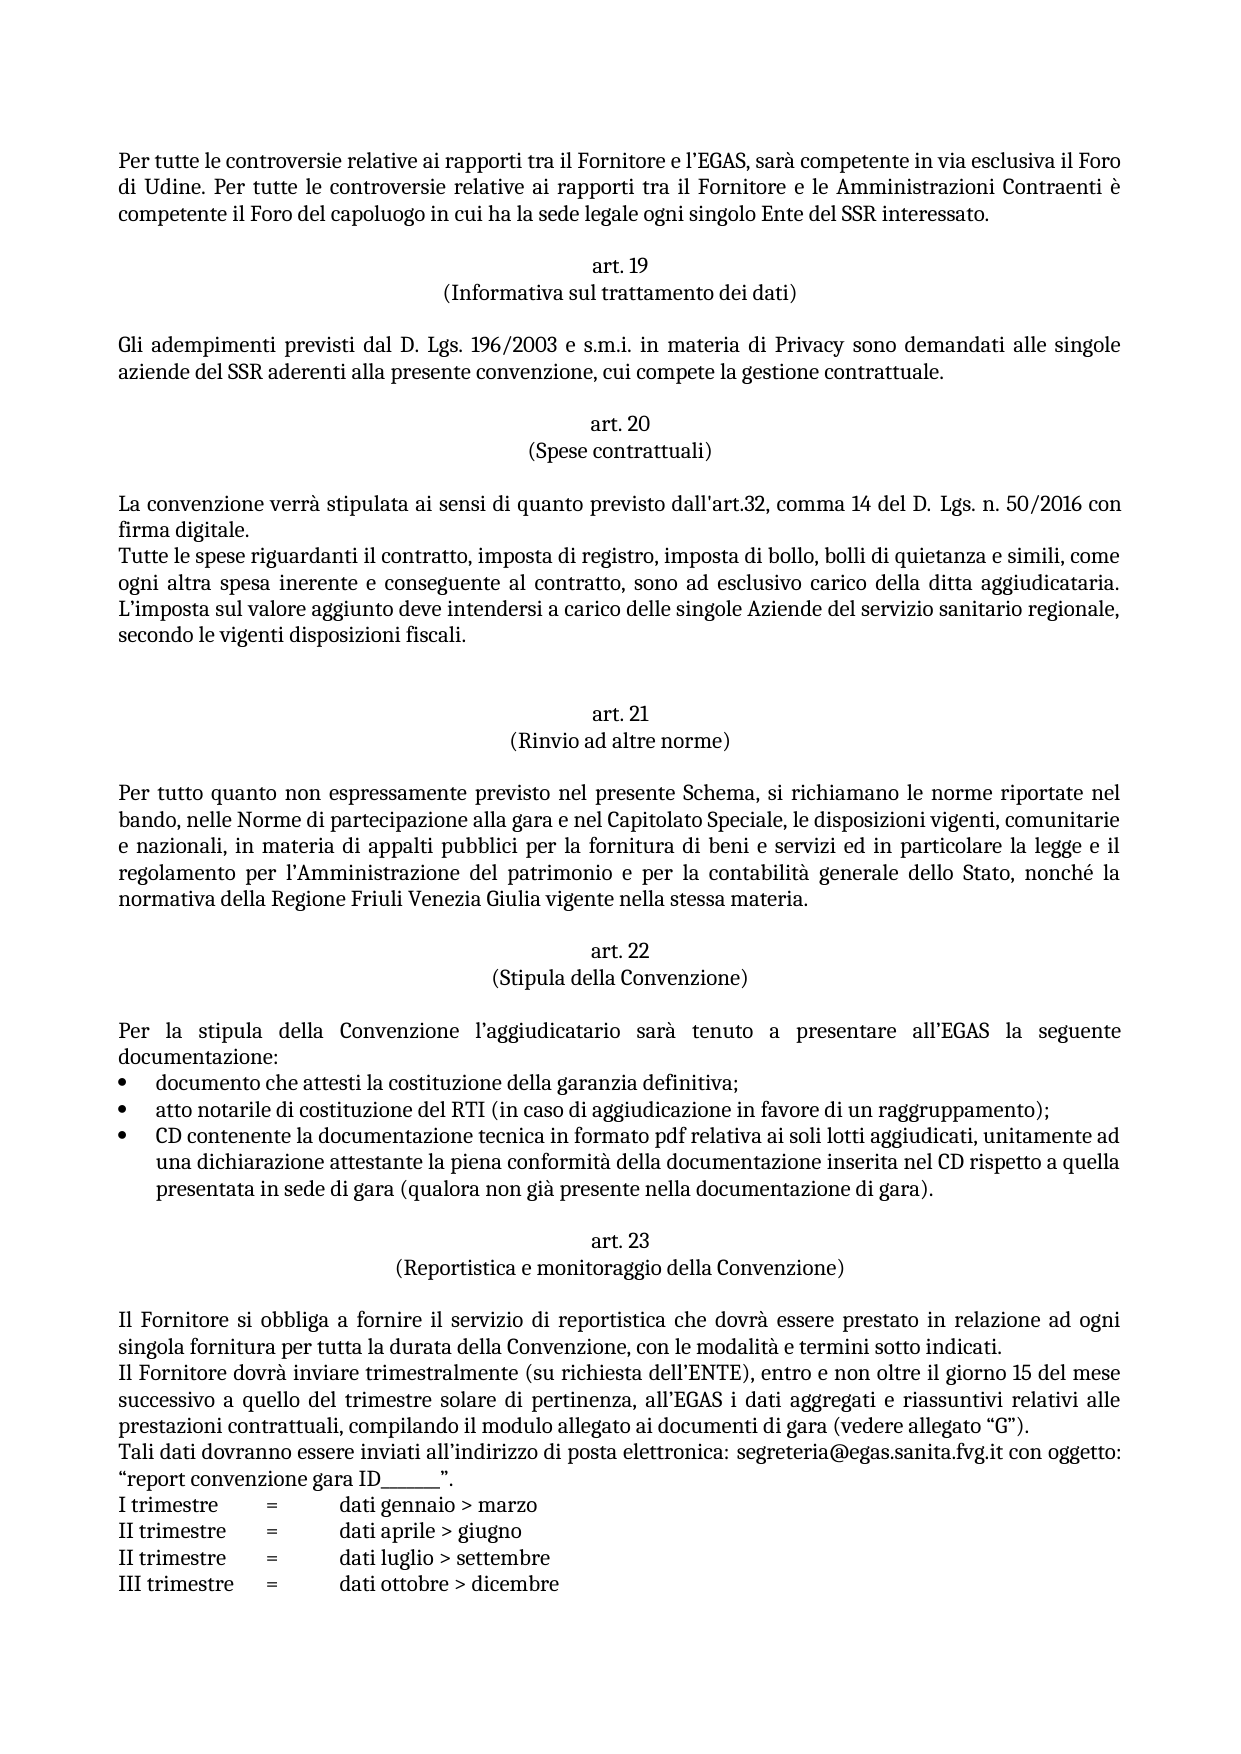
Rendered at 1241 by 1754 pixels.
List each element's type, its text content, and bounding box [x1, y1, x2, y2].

text Il Fornitore si obbliga a fornire il servizio di reportistica che dovrà essere prestato in relazione ad ogni singola fornitura per tutta la durata della Convenzione, con le modalità e termini sotto indicati. [118, 1307, 1122, 1360]
text art. 23 [118, 1228, 1122, 1254]
text (Stipula della Convenzione) [118, 965, 1122, 991]
list atto notarile di costituzione del RTI (in caso di aggiudicazione in favore di un raggruppamento); [118, 1096, 1122, 1123]
text art. 19 [118, 253, 1122, 279]
text Gli adempimenti previsti dal D. Lgs. 196/2003 e s.m.i. in materia di Privacy sono demandati alle singole aziende del SSR aderenti alla presente convenzione, cui compete la gestione contrattuale. [118, 332, 1122, 385]
text art. 22 [118, 938, 1122, 965]
text I trimestre = dati gennaio > marzo [118, 1492, 1122, 1518]
text Il Fornitore dovrà inviare trimestralmente (su richiesta dell’ENTE), entro e non oltre il giorno 15 del mese successivo a quello del trimestre solare di pertinenza, all’EGAS i dati aggregati e riassuntivi relativi alle prestazioni contrattuali, compilando il modulo allegato ai documenti di gara (vedere allegato “G”). [118, 1360, 1122, 1439]
text La convenzione verrà stipulata ai sensi di quanto previsto dall'art.32, comma 14 del D. Lgs. n. 50/2016 con firma digitale. [118, 490, 1122, 543]
text III trimestre = dati ottobre > dicembre [118, 1571, 1122, 1597]
list documento che attesti la costituzione della garanzia definitiva; [118, 1070, 1122, 1096]
list CD contenente la documentazione tecnica in formato pdf relativa ai soli lotti aggiudicati, unitamente ad una dichiarazione attestante la piena conformità della documentazione inserita nel CD rispetto a quella presentata in sede di gara (qualora non già presente nella documentazione di gara). [118, 1123, 1122, 1202]
text Per tutto quanto non espressamente previsto nel presente Schema, si richiamano le norme riportate nel bando, nelle Norme di partecipazione alla gara e nel Capitolato Speciale, le disposizioni vigenti, comunitarie e nazionali, in materia di appalti pubblici per la fornitura di beni e servizi ed in particolare la legge e il regolamento per l’Amministrazione del patrimonio e per la contabilità generale dello Stato, nonché la normativa della Regione Friuli Venezia Giulia vigente nella stessa materia. [118, 780, 1122, 912]
text II trimestre = dati aprile > giugno [118, 1518, 1122, 1544]
text Per la stipula della Convenzione l’aggiudicatario sarà tenuto a presentare all’EGAS la seguente documentazione: [118, 1017, 1122, 1070]
text (Spese contrattuali) [118, 438, 1122, 464]
text II trimestre = dati luglio > settembre [118, 1544, 1122, 1571]
text (Reportistica e monitoraggio della Convenzione) [118, 1254, 1122, 1281]
text Tutte le spese riguardanti il contratto, imposta di registro, imposta di bollo, bolli di quietanza e simili, come ogni altra spesa inerente e conseguente al contratto, sono ad esclusivo carico della ditta aggiudicataria. L’imposta sul valore aggiunto deve intendersi a carico delle singole Aziende del servizio sanitario regionale, secondo le vigenti disposizioni fiscali. [118, 543, 1122, 648]
text art. 21 [118, 701, 1122, 727]
text Tali dati dovranno essere inviati all’indirizzo di posta elettronica: segreteria@egas.sanita.fvg.it con oggetto: “report convenzione gara ID_______”. [118, 1439, 1122, 1492]
text (Informativa sul trattamento dei dati) [118, 279, 1122, 306]
text (Rinvio ad altre norme) [118, 727, 1122, 754]
text Per tutte le controversie relative ai rapporti tra il Fornitore e l’EGAS, sarà competente in via esclusiva il Foro di Udine. Per tutte le controversie relative ai rapporti tra il Fornitore e le Amministrazioni Contraenti è competente il Foro del capoluogo in cui ha la sede legale ogni singolo Ente del SSR interessato. [118, 148, 1122, 227]
text art. 20 [118, 411, 1122, 438]
